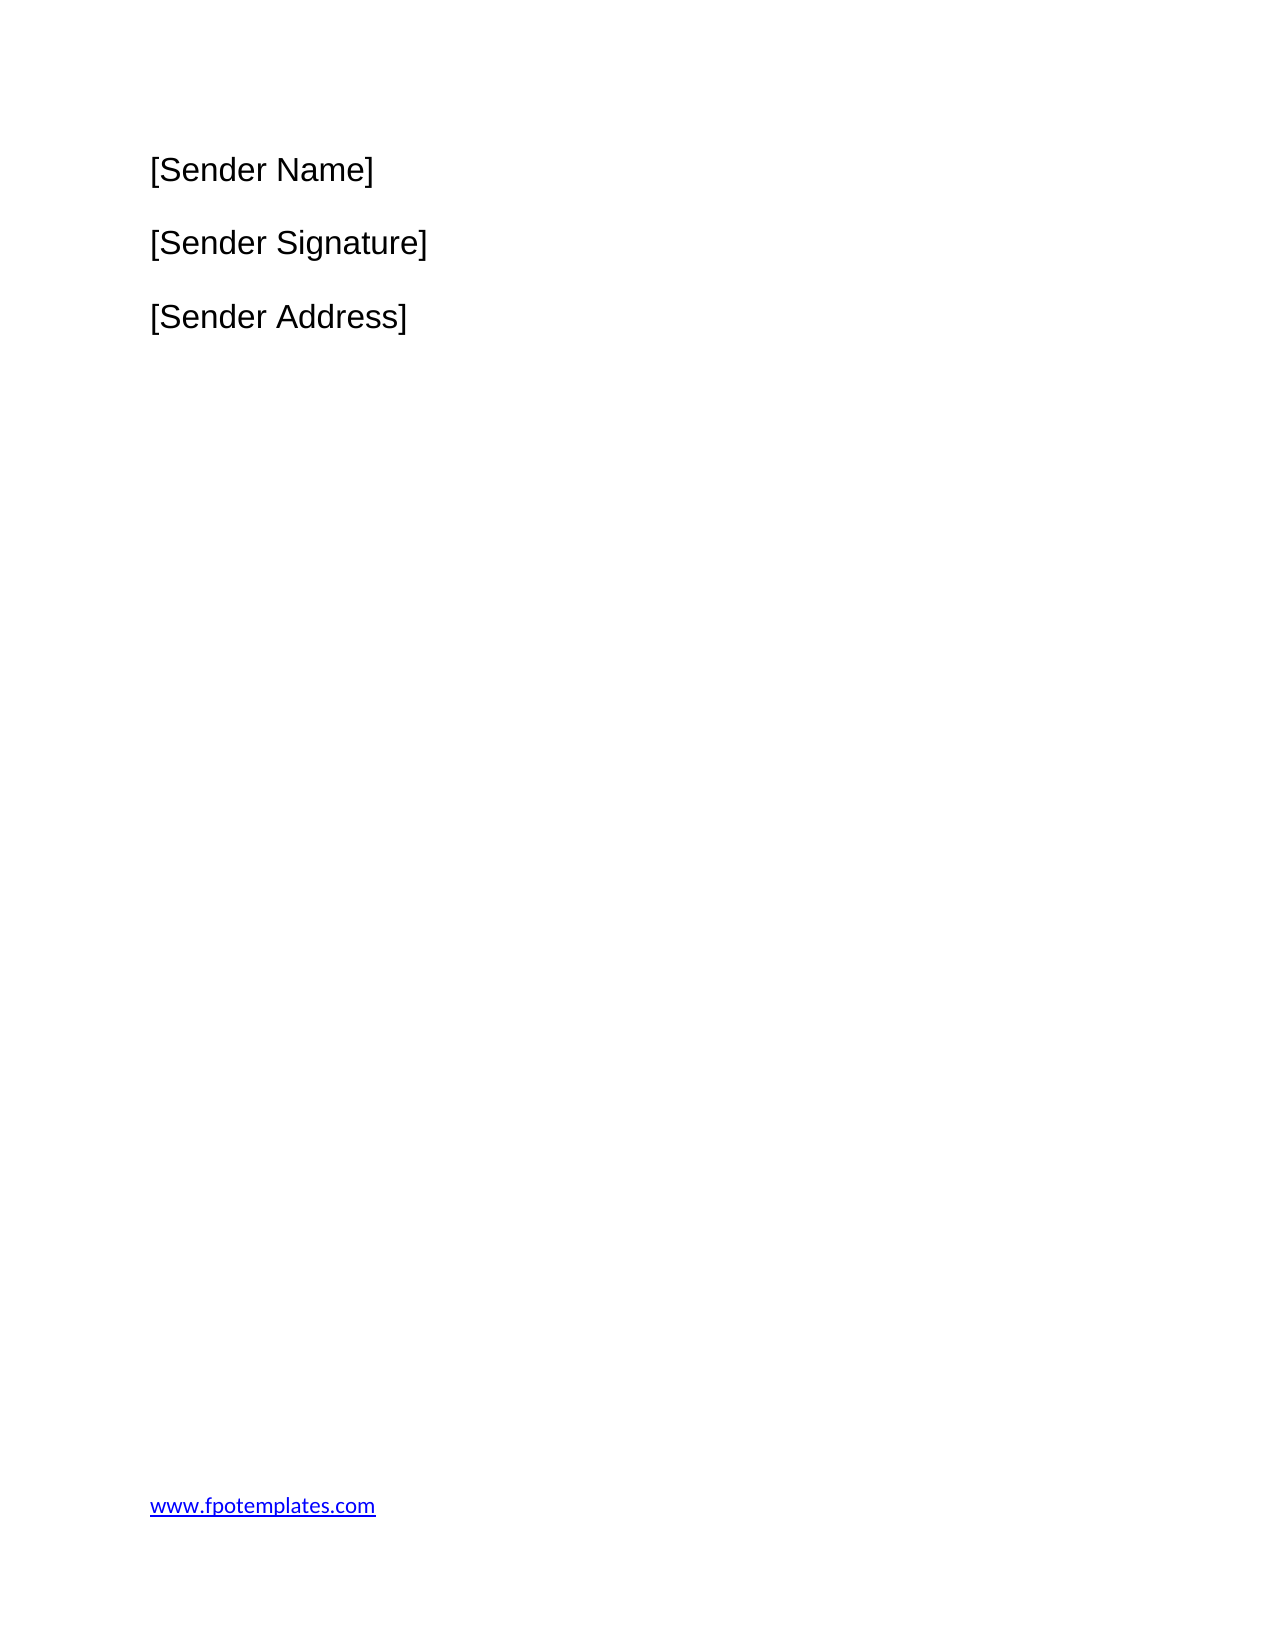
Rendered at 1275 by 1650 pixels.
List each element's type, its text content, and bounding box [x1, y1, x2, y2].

text [Sender Name] [150, 150, 1125, 188]
text [Sender Address] [150, 297, 1125, 335]
text [Sender Signature] [150, 223, 1125, 262]
